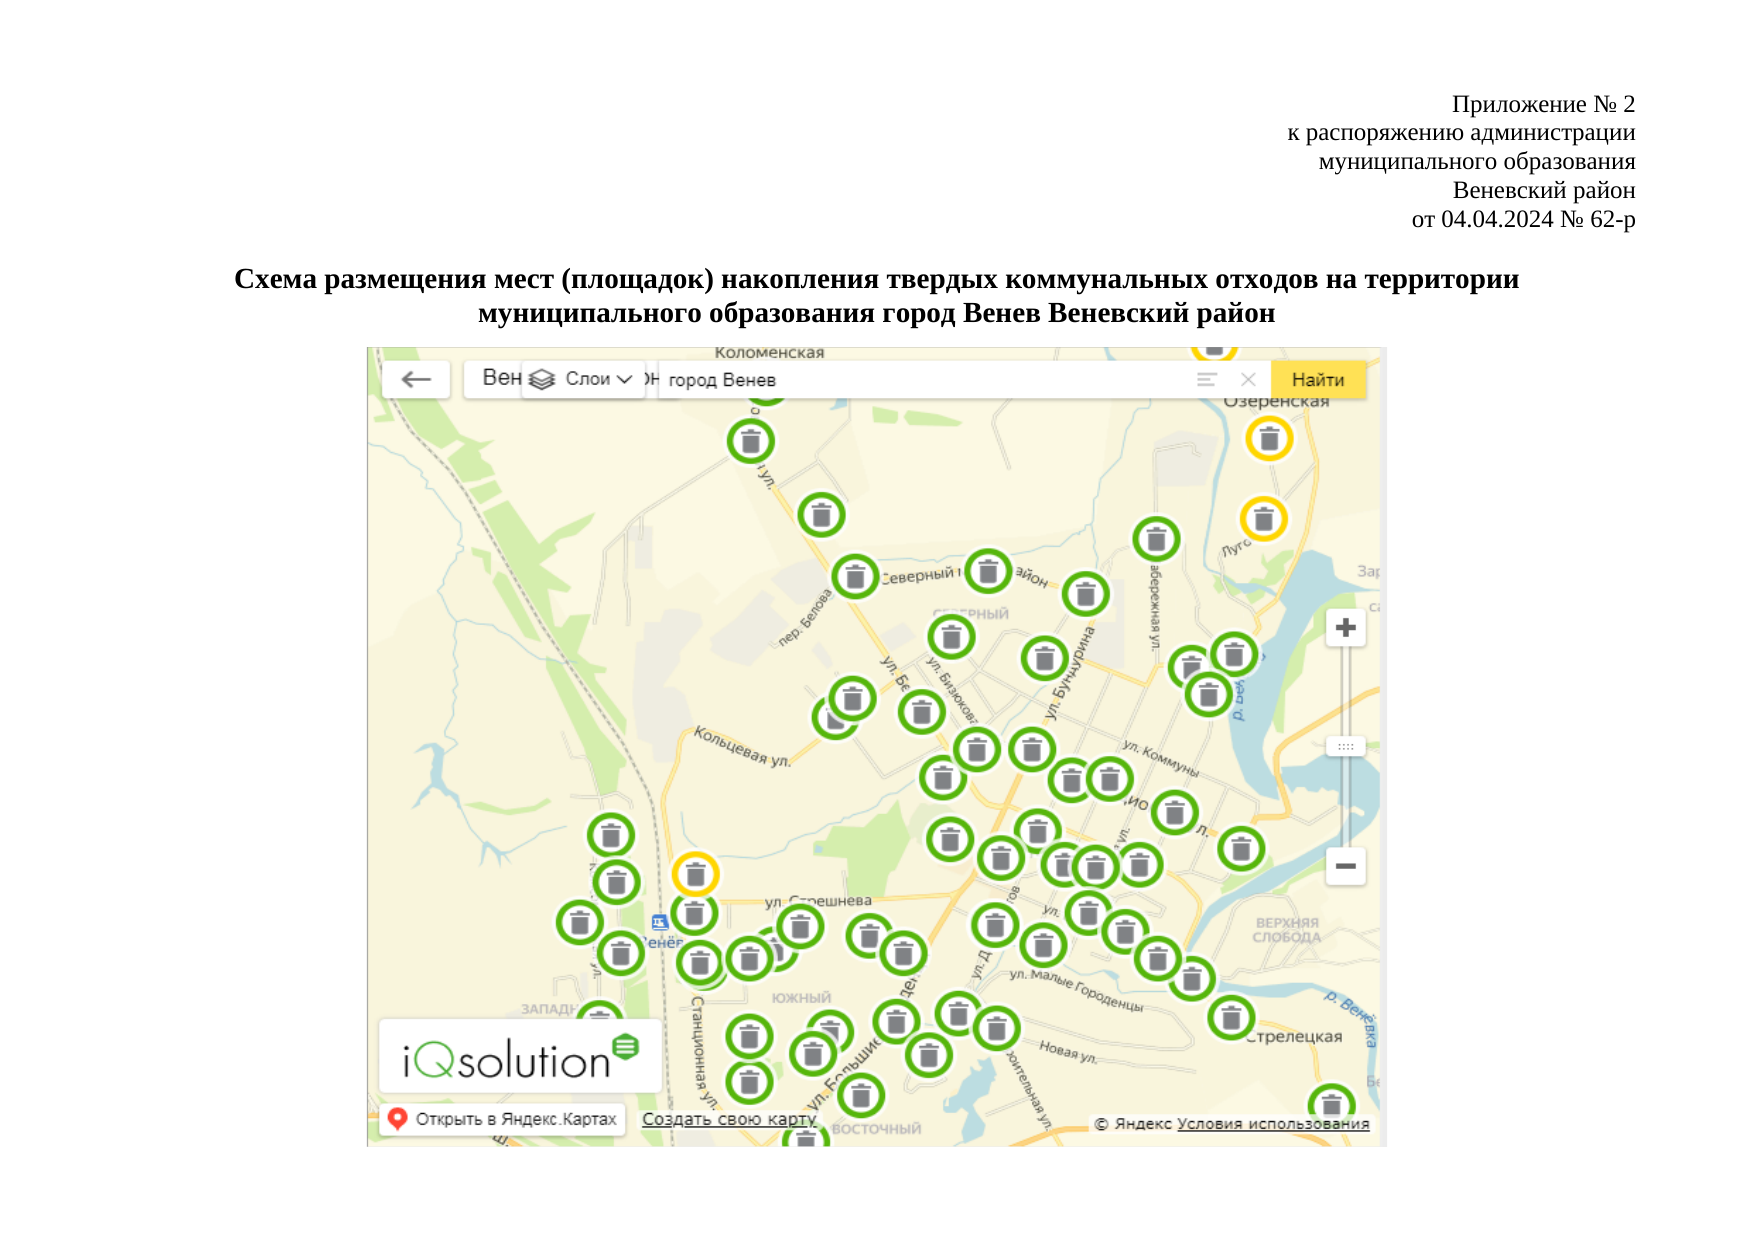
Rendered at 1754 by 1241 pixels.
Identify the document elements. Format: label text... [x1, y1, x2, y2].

text Веневский район [118, 175, 1636, 204]
picture [366, 347, 1388, 1147]
text муниципального образования [118, 146, 1636, 175]
text к распоряжению администрации [118, 117, 1636, 146]
text Схема размещения мест (площадок) накопления твердых коммунальных отходов на территории [118, 261, 1636, 295]
text Приложение № 2 [118, 89, 1636, 117]
text от 04.04.2024 № 62-р [118, 204, 1636, 232]
text муниципального образования город Венев Веневский район [118, 295, 1636, 328]
